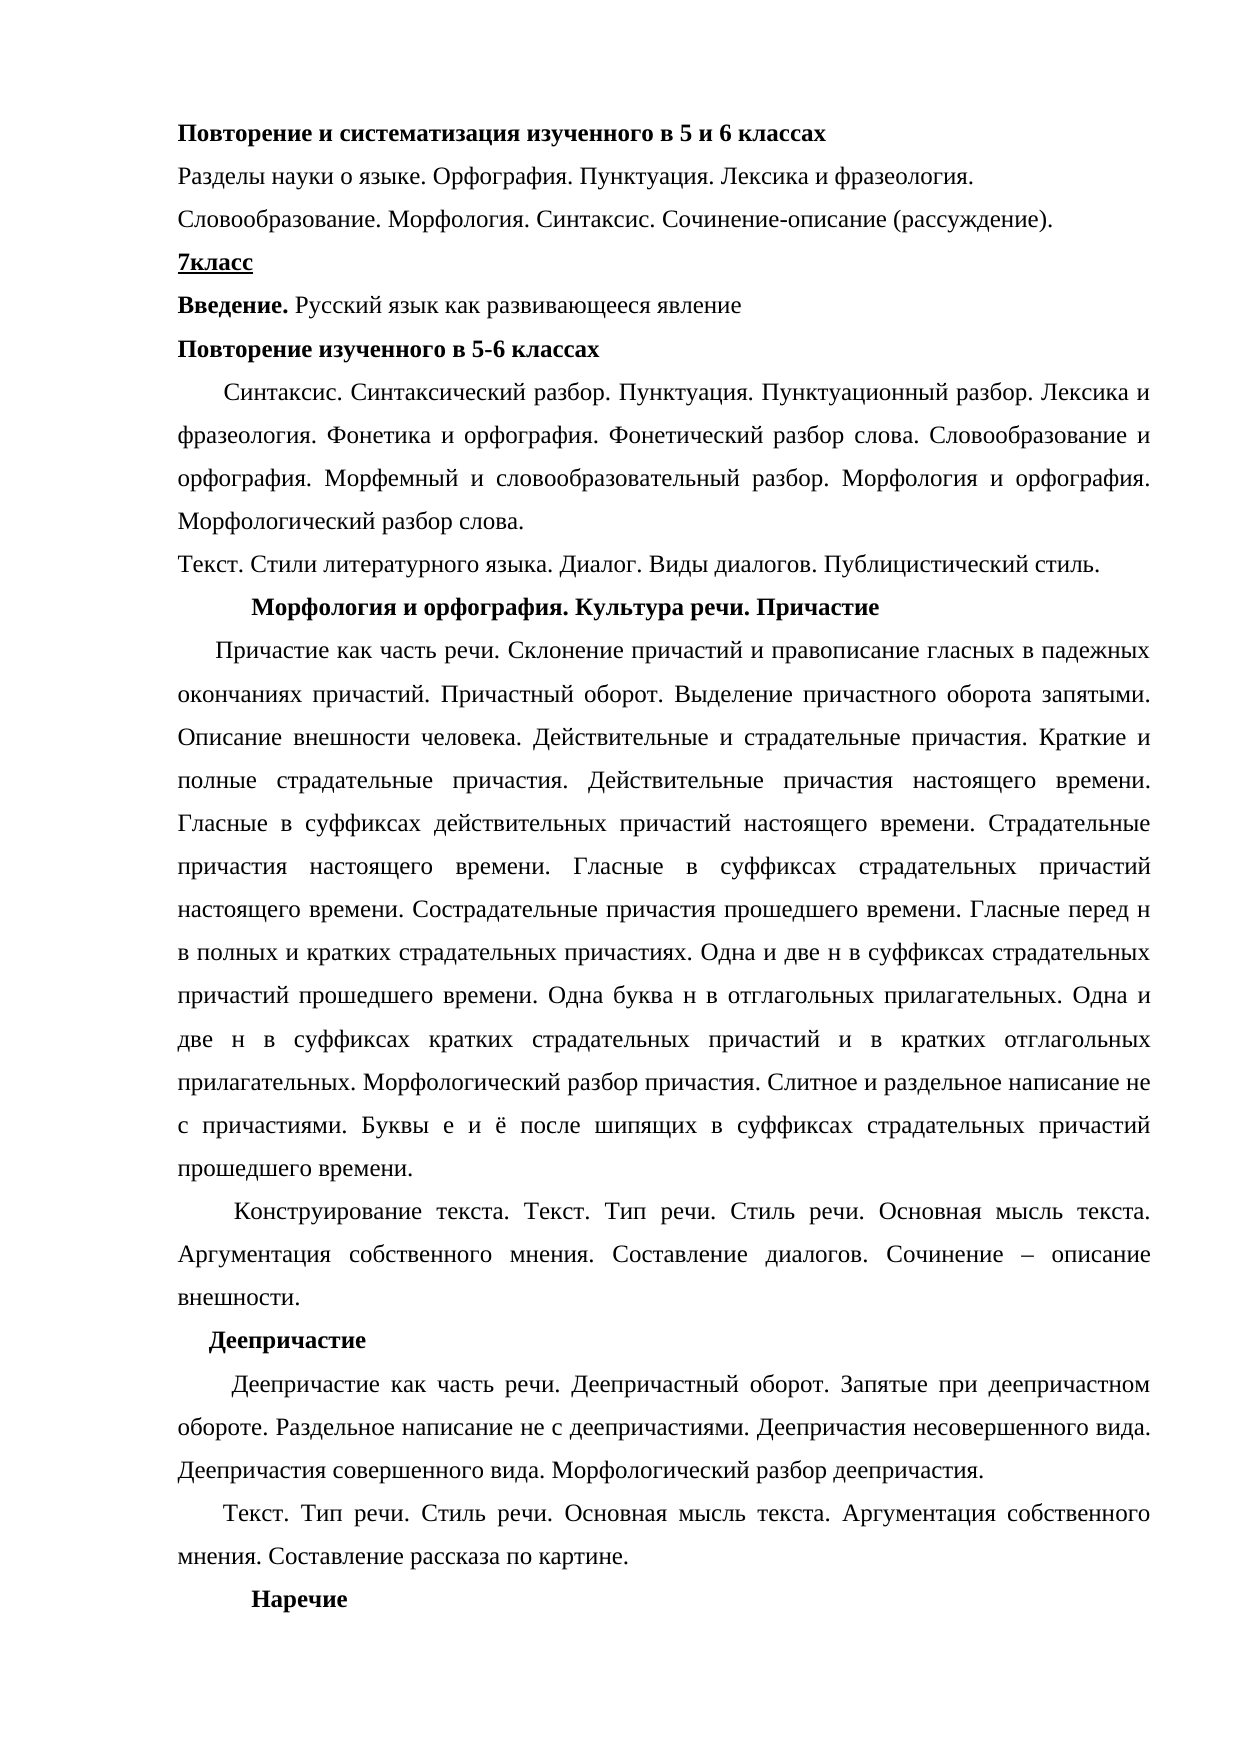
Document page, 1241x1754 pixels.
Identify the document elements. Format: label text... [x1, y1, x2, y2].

text Конструирование текста. Текст. Тип речи. Стиль речи. Основная мысль текста. Аргументация собственного мнения. Составление диалогов. Сочинение – описание внешности. [177, 1196, 1152, 1311]
text 7класс [177, 247, 1152, 276]
text Синтаксис. Синтаксический разбор. Пунктуация. Пунктуационный разбор. Лексика и фразеология. Фонетика и орфография. Фонетический разбор слова. Словообразование и орфография. Морфемный и словообразовательный разбор. Морфология и орфография. Морфологический разбор слова. [177, 377, 1152, 535]
text Повторение изученного в 5-6 классах [177, 334, 1152, 362]
text Причастие как часть речи. Склонение причастий и правописание гласных в падежных окончаниях причастий. Причастный оборот. Выделение причастного оборота запятыми. Описание внешности человека. Действительные и страдательные причастия. Краткие и полные страдательные причастия. Действительные причастия настоящего времени. Гласные в суффиксах действительных причастий настоящего времени. Страдательные причастия настоящего времени. Гласные в суффиксах страдательных причастий настоящего времени. Сострадательные причастия прошедшего времени. Гласные перед н в полных и кратких страдательных причастиях. Одна и две н в суффиксах страдательных причастий прошедшего времени. Одна буква н в отглагольных прилагательных. Одна и две н в суффиксах кратких страдательных причастий и в кратких отглагольных прилагательных. Морфологический разбор причастия. Слитное и раздельное написание не с причастиями. Буквы е и ё после шипящих в суффиксах страдательных причастий прошедшего времени. [177, 636, 1152, 1182]
text Морфология и орфография. Культура речи. Причастие [177, 592, 1152, 621]
text Текст. Стили литературного языка. Диалог. Виды диалогов. Публицистический стиль. [177, 549, 1152, 578]
text Деепричастие как часть речи. Деепричастный оборот. Запятые при деепричастном обороте. Раздельное написание не с деепричастиями. Деепричастия несовершенного вида. Деепричастия совершенного вида. Морфологический разбор деепричастия. [177, 1369, 1152, 1484]
text Текст. Тип речи. Стиль речи. Основная мысль текста. Аргументация собственного мнения. Составление рассказа по картине. [177, 1498, 1152, 1570]
text Повторение и систематизация изученного в 5 и 6 классах [177, 118, 1152, 147]
text Деепричастие [177, 1326, 1152, 1354]
text Наречие [177, 1584, 1152, 1613]
text Введение. Русский язык как развивающееся явление [177, 291, 1152, 319]
text Разделы науки о языке. Орфография. Пунктуация. Лексика и фразеология. Словообразование. Морфология. Синтаксис. Сочинение-описание (рассуждение). [177, 161, 1152, 233]
